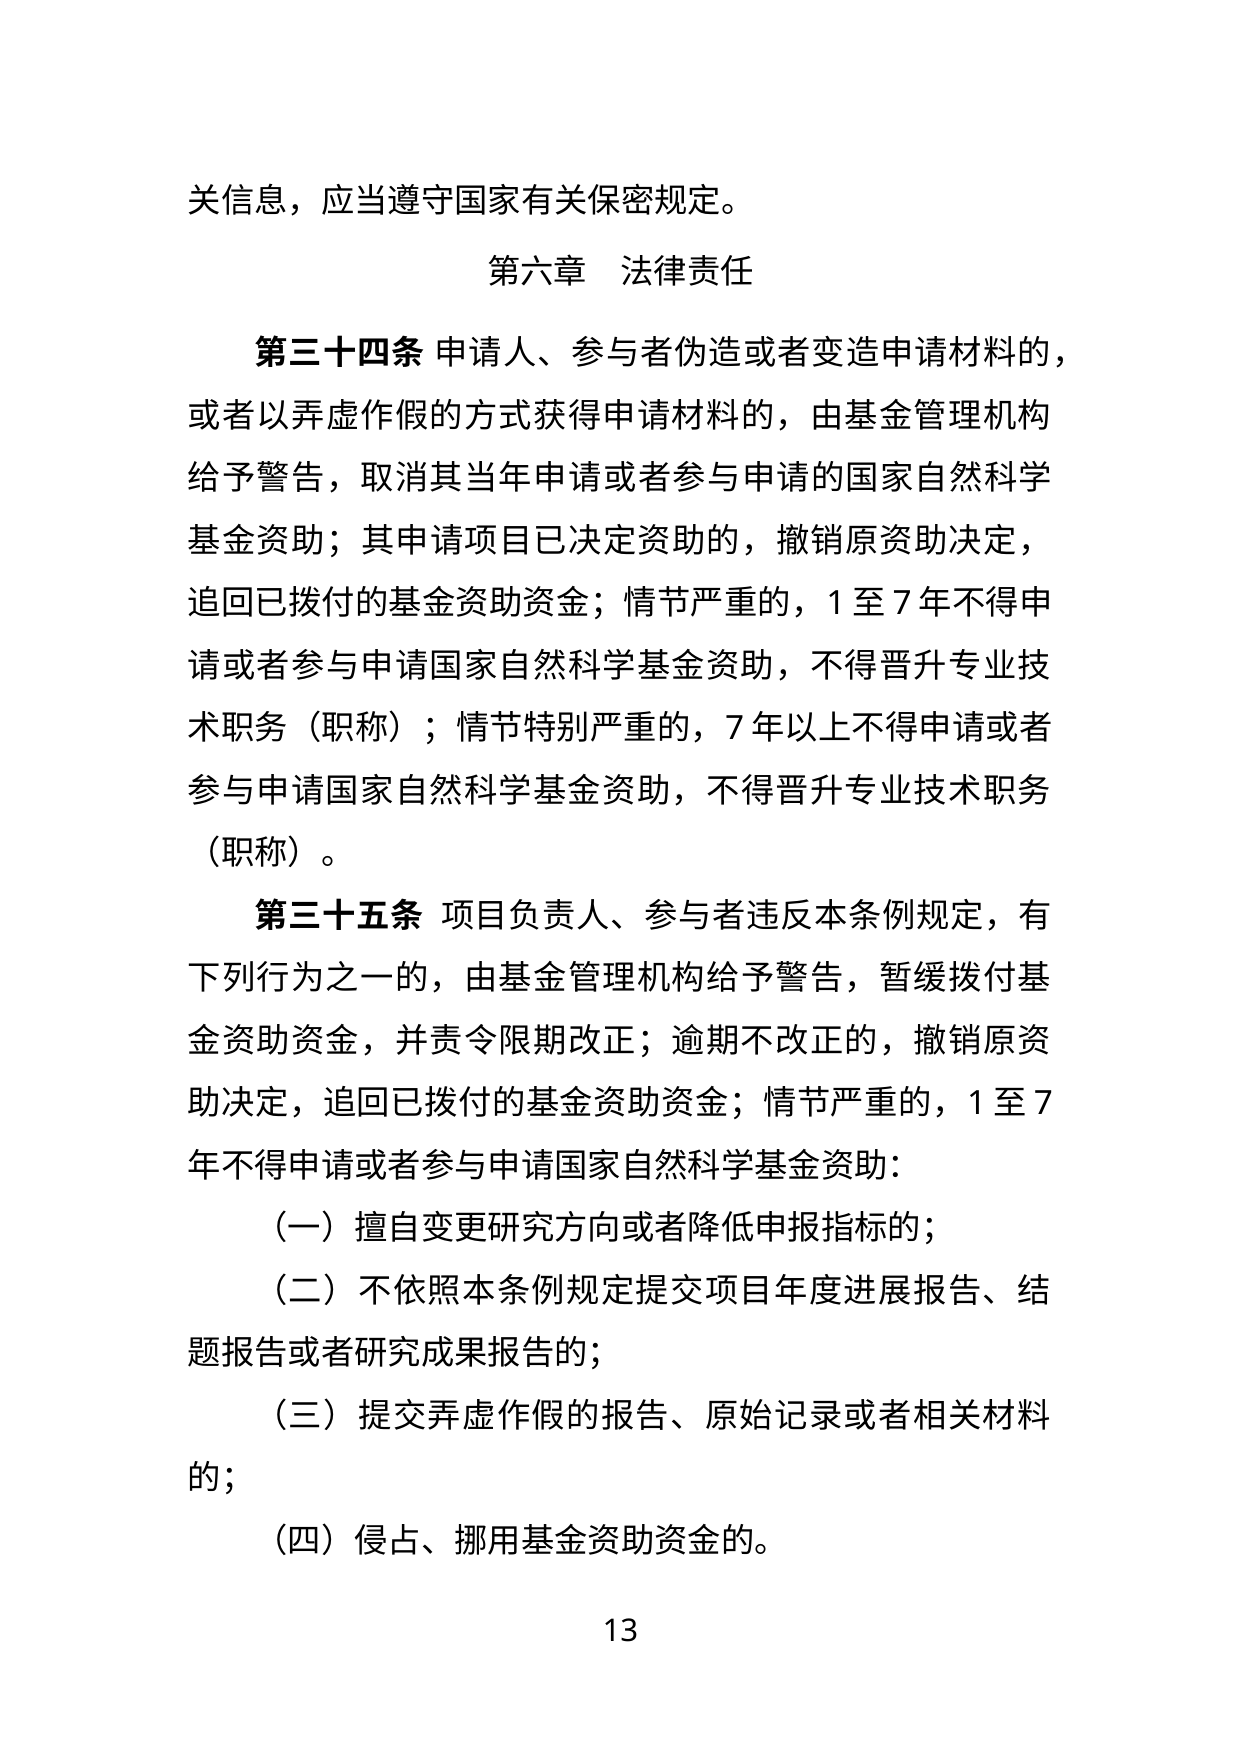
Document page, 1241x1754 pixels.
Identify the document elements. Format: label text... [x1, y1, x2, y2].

text （二）不依照本条例规定提交项目年度进展报告、结题报告或者研究成果报告的； [187, 1252, 1053, 1377]
text （三）提交弄虚作假的报告、原始记录或者相关材料的； [187, 1377, 1053, 1502]
text （四）侵占、挪用基金资助资金的。 [187, 1502, 1053, 1564]
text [187, 162, 1053, 224]
text 第六章 法律责任 [187, 237, 1053, 302]
text （一）擅自变更研究方向或者降低申报指标的； [187, 1189, 1053, 1252]
text 第三十四条 申请人、参与者伪造或者变造申请材料的，或者以弄虚作假的方式获得申请材料的，由基金管理机构给予警告，取消其当年申请或者参与申请的国家自然科学基金资助；其申请项目已决定资助的，撤销原资助决定，追回已拨付的基金资助资金；情节严重的，1至7年不得申请或者参与申请国家自然科学基金资助，不得晋升专业技术职务（职称）；情节特别严重的，7年以上不得申请或者参与申请国家自然科学基金资助，不得晋升专业技术职务（职称）。 [187, 314, 1053, 877]
text 第三十五条 项目负责人、参与者违反本条例规定，有下列行为之一的，由基金管理机构给予警告，暂缓拨付基金资助资金，并责令限期改正；逾期不改正的，撤销原资助决定，追回已拨付的基金资助资金；情节严重的，1至7年不得申请或者参与申请国家自然科学基金资助： [187, 877, 1053, 1189]
